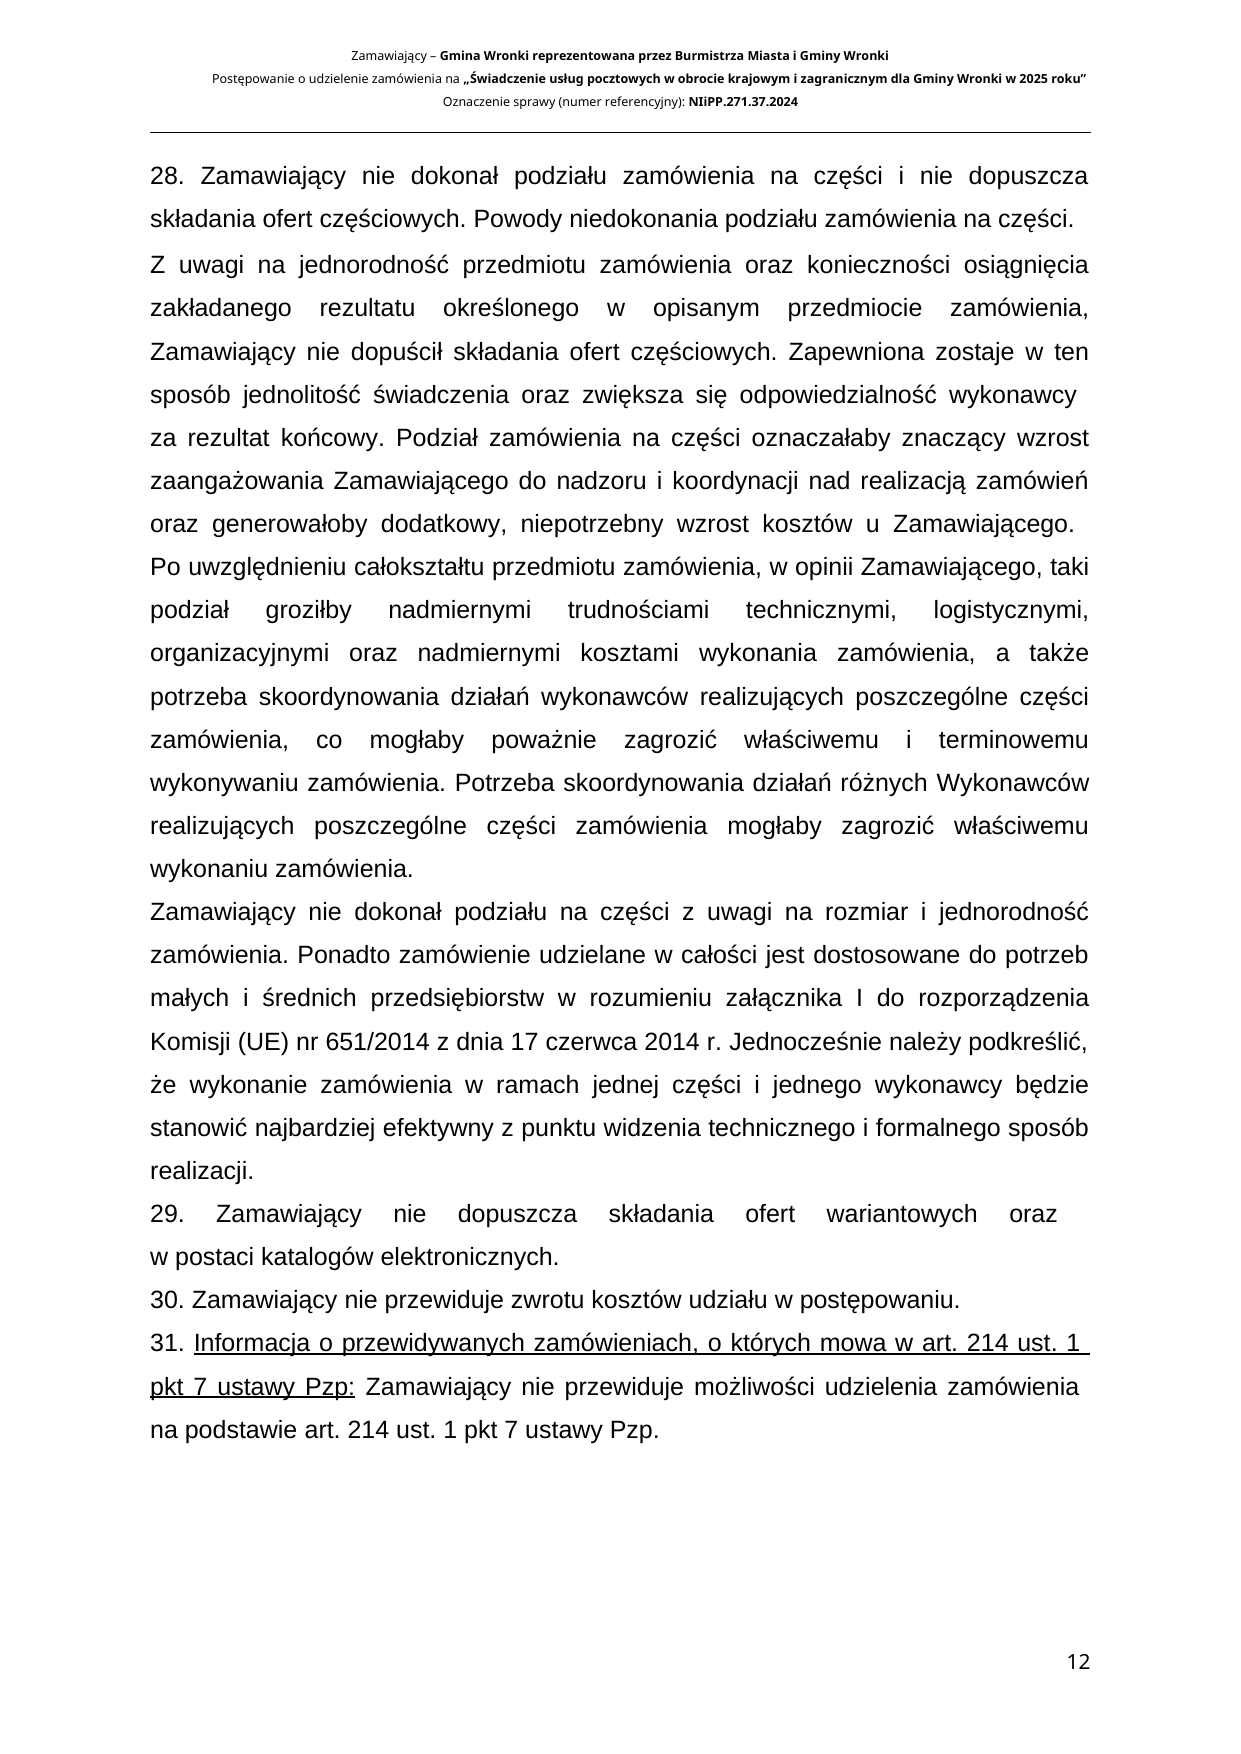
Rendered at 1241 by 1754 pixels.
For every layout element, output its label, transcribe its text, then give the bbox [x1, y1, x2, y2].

list 29. Zamawiający nie dopuszcza składania ofert wariantowych oraz w postaci katalogów elektronicznych. [150, 1199, 1090, 1271]
list 30. Zamawiający nie przewiduje zwrotu kosztów udziału w postępowaniu. [150, 1285, 1090, 1314]
text Zamawiający nie dokonał podziału na części z uwagi na rozmiar i jednorodność zamówienia. Ponadto zamówienie udzielane w całości jest dostosowane do potrzeb małych i średnich przedsiębiorstw w rozumieniu załącznika I do rozporządzenia Komisji (UE) nr 651/2014 z dnia 17 czerwca 2014 r. Jednocześnie należy podkreślić, że wykonanie zamówienia w ramach jednej części i jednego wykonawcy będzie stanowić najbardziej efektywny z punktu widzenia technicznego i formalnego sposób realizacji. [150, 897, 1090, 1184]
text 28. Zamawiający nie dokonał podziału zamówienia na części i nie dopuszcza składania ofert częściowych. Powody niedokonania podziału zamówienia na części. [150, 161, 1090, 233]
list 31. Informacja o przewidywanych zamówieniach, o których mowa w art. 214 ust. 1 pkt 7 ustawy Pzp: Zamawiający nie przewiduje możliwości udzielenia zamówienia na podstawie art. 214 ust. 1 pkt 7 ustawy Pzp. [150, 1328, 1090, 1443]
text Z uwagi na jednorodność przedmiotu zamówienia oraz konieczności osiągnięcia zakładanego rezultatu określonego w opisanym przedmiocie zamówienia, Zamawiający nie dopuścił składania ofert częściowych. Zapewniona zostaje w ten sposób jednolitość świadczenia oraz zwiększa się odpowiedzialność wykonawcy za rezultat końcowy. Podział zamówienia na części oznaczałaby znaczący wzrost zaangażowania Zamawiającego do nadzoru i koordynacji nad realizacją zamówień oraz generowałoby dodatkowy, niepotrzebny wzrost kosztów u Zamawiającego. Po uwzględnieniu całokształtu przedmiotu zamówienia, w opinii Zamawiającego, taki podział groziłby nadmiernymi trudnościami technicznymi, logistycznymi, organizacyjnymi oraz nadmiernymi kosztami wykonania zamówienia, a także potrzeba skoordynowania działań wykonawców realizujących poszczególne części zamówienia, co mogłaby poważnie zagrozić właściwemu i terminowemu wykonywaniu zamówienia. Potrzeba skoordynowania działań różnych Wykonawców realizujących poszczególne części zamówienia mogłaby zagrozić właściwemu wykonaniu zamówienia. [150, 250, 1090, 883]
